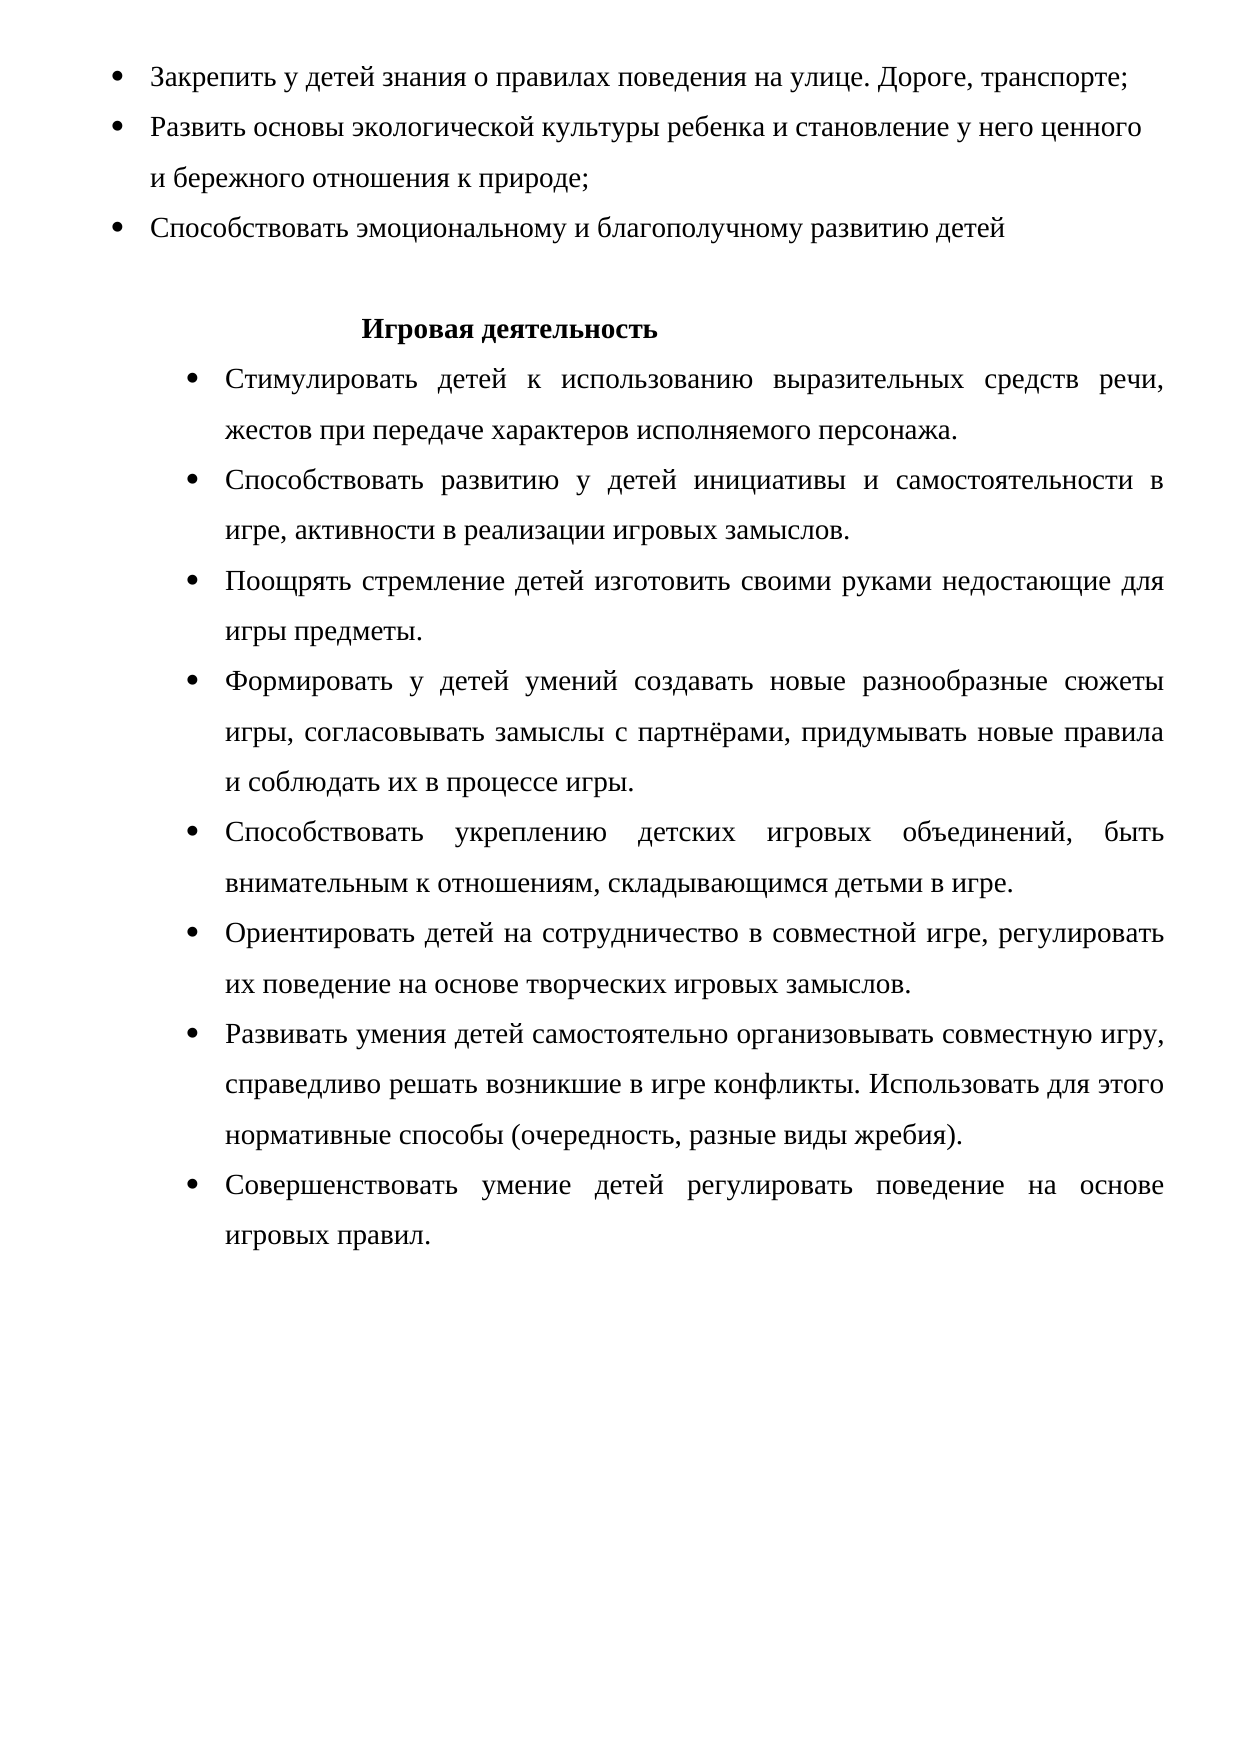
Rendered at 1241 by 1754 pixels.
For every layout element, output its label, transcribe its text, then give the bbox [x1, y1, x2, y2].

list Ориентировать детей на сотрудничество в совместной игре, регулировать их поведение на основе творческих игровых замыслов. [187, 915, 1165, 999]
list Развить основы экологической культуры ребенка и становление у него ценного и бережного отношения к природе; [112, 109, 1165, 193]
list Закрепить у детей знания о правилах поведения на улице. Дороге, транспорте; [112, 59, 1165, 93]
list Способствовать укреплению детских игровых объединений, быть внимательным к отношениям, складывающимся детьми в игре. [187, 814, 1165, 898]
list Совершенствовать умение детей регулировать поведение на основе игровых правил. [187, 1167, 1165, 1251]
list Стимулировать детей к использованию выразительных средств речи, жестов при передаче характеров исполняемого персонажа. [187, 361, 1165, 445]
list Способствовать эмоциональному и благополучному развитию детей [112, 210, 1165, 244]
list Поощрять стремление детей изготовить своими руками недостающие для игры предметы. [187, 563, 1165, 647]
list Формировать у детей умений создавать новые разнообразные сюжеты игры, согласовывать замыслы с партнёрами, придумывать новые правила и соблюдать их в процессе игры. [187, 663, 1165, 798]
list Способствовать развитию у детей инициативы и самостоятельности в игре, активности в реализации игровых замыслов. [187, 462, 1165, 546]
list Развивать умения детей самостоятельно организовывать совместную игру, справедливо решать возникшие в игре конфликты. Использовать для этого нормативные способы (очередность, разные виды жребия). [187, 1016, 1165, 1150]
list Игровая деятельность [150, 311, 1165, 344]
